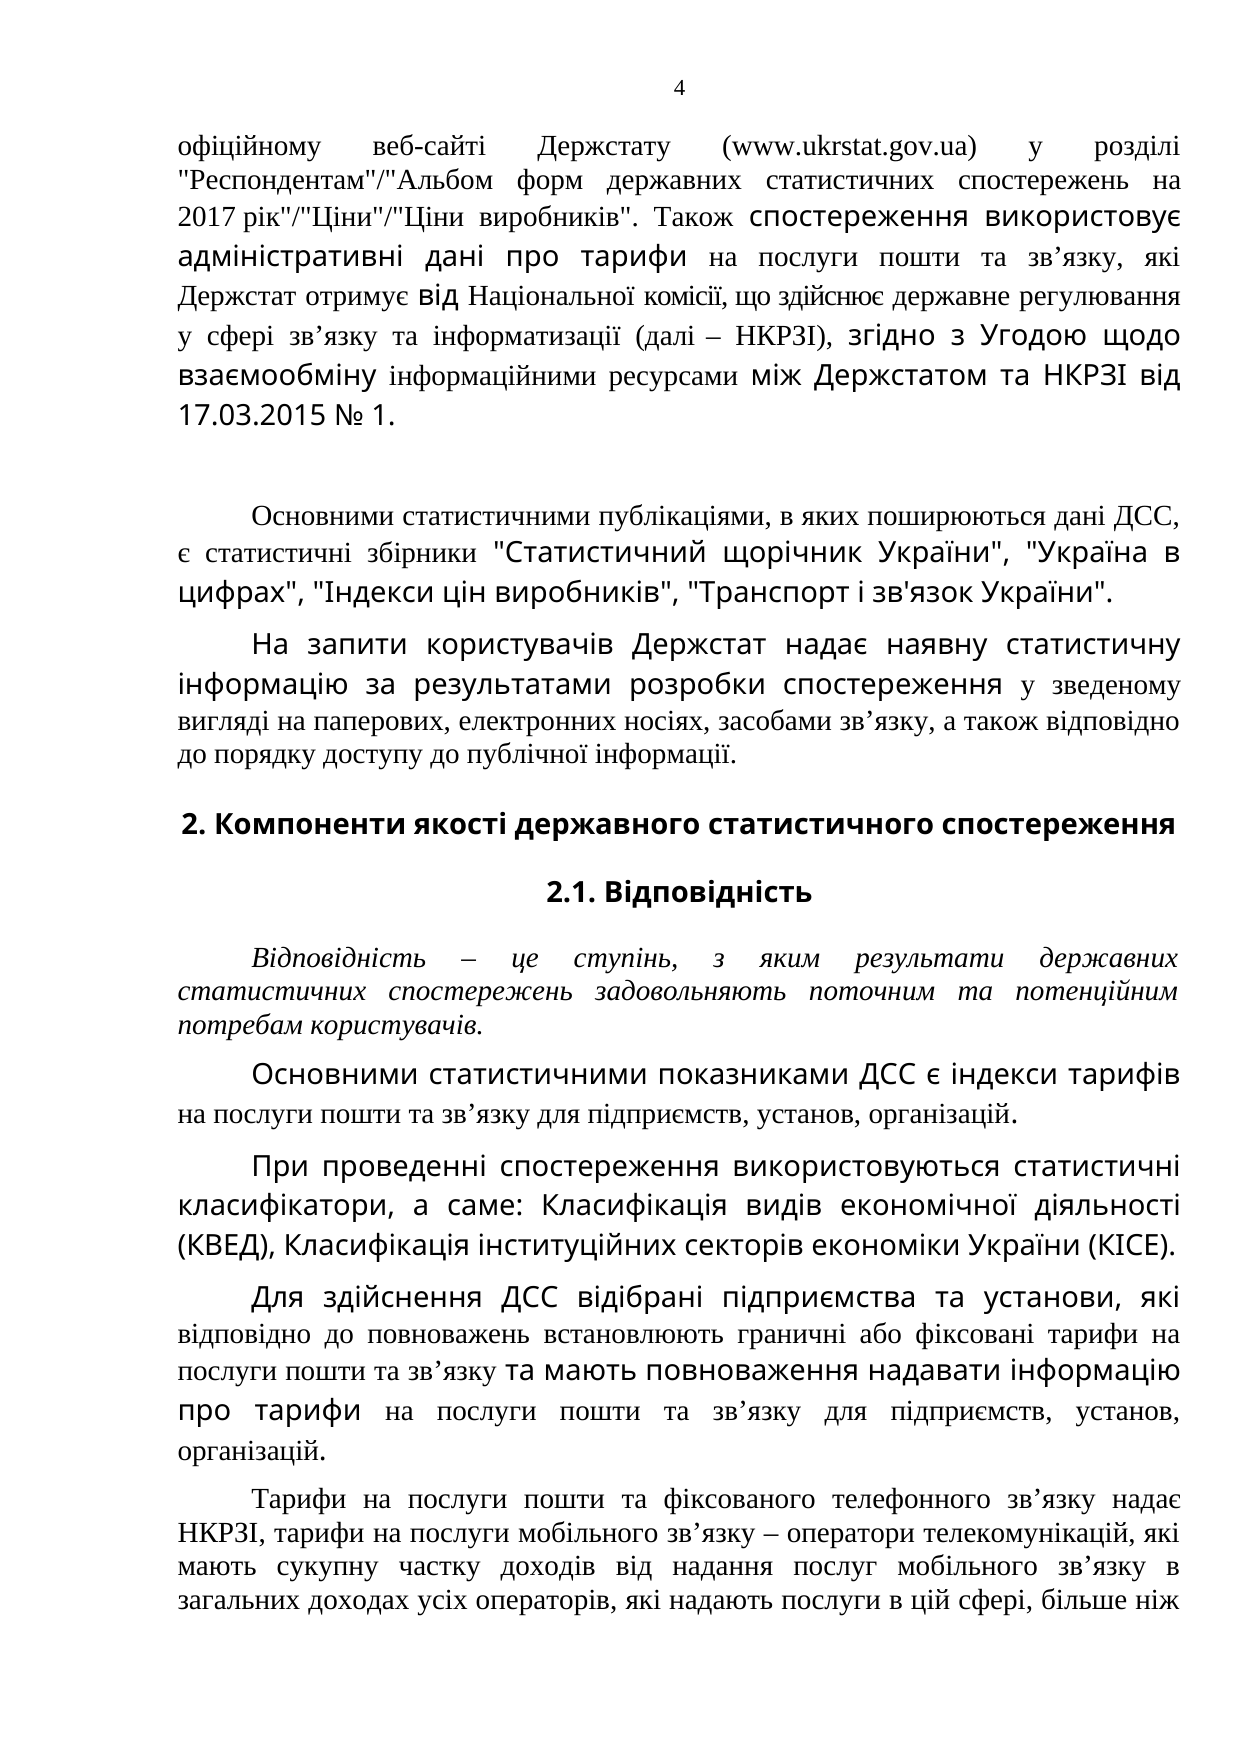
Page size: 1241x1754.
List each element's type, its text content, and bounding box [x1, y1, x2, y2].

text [177, 128, 1181, 433]
text Відповідність – це ступінь, з яким результати державних статистичних спостережень задовольняють поточним та потенційним потребам користувачів. [177, 940, 1181, 1040]
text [177, 1481, 1181, 1615]
text Основними статистичними показниками ДСС є індекси тарифів на послуги пошти та зв’язку для підприємств, установ, організацій. [177, 1053, 1181, 1132]
text Основними статистичними публікаціями, в яких поширюються дані ДСС, є статистичні збірники "Статистичний щорічник України", "Україна в цифрах", "Індекси цін виробників", "Транспорт і зв'язок України". [177, 498, 1181, 611]
text При проведенні спостереження використовуються статистичні класифікатори, а саме: Класифікація видів економічної діяльності (КВЕД), Класифікація інституційних секторів економіки України (КІСЕ). [177, 1145, 1181, 1264]
text Для здійснення ДСС відібрані підприємства та установи, які відповідно до повноважень встановлюють граничні або фіксовані тарифи на послуги пошти та зв’язку та мають повноваження надавати інформацію про тарифи на послуги пошти та зв’язку для підприємств, установ, організацій. [177, 1276, 1181, 1469]
text 2.1. Відповідність [177, 872, 1181, 911]
text 2. Компоненти якості державного статистичного спостереження [177, 803, 1181, 843]
text На запити користувачів Держстат надає наявну статистичну інформацію за результатами розробки спостереження у зведеному вигляді на паперових, електронних носіях, засобами зв’язку, а також відповідно до порядку доступу до публічної інформації. [177, 623, 1181, 770]
